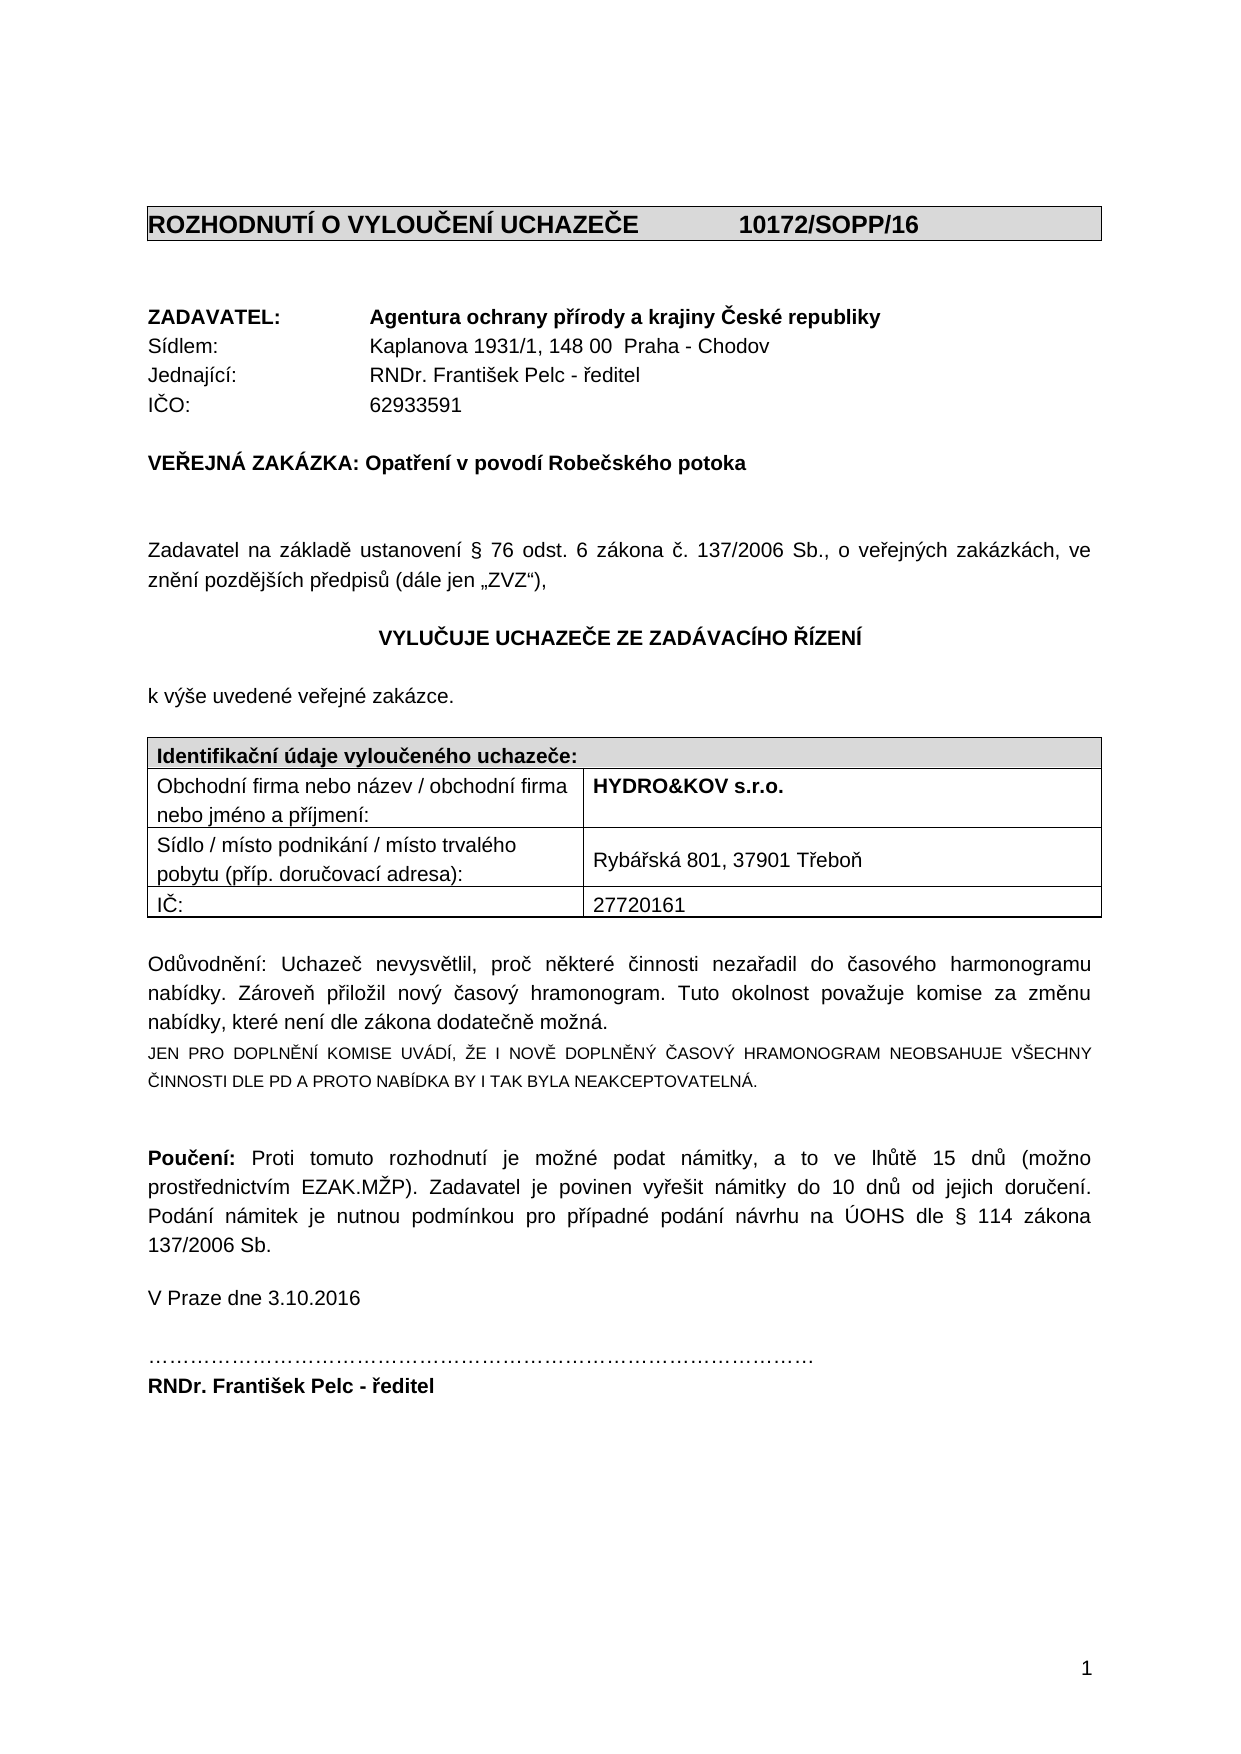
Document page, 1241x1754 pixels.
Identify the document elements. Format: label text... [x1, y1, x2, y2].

subtitle k výše uvedené veřejné zakázce. [148, 679, 1092, 708]
list Zadavatel na základě ustanovení § 76 odst. 6 zákona č. 137/2006 Sb., o veřejných zakázkách, ve znění pozdějších předpisů (dále jen „ZVZ“), [148, 533, 1092, 591]
subtitle Jen pro doplnění komise uvádí, že i nově doplněný časový hramonogram neobsahuje všechny činnosti dle PD a proto nabídka by i tak byla neakceptovatelná. [148, 1034, 1092, 1092]
table_cell Rybářská 801, 37901 Třeboň [584, 828, 1101, 886]
text VEŘEJNÁ ZAKÁZKA: Opatření v povodí Robečského potoka [148, 446, 1092, 475]
table_cell IČ: [148, 887, 583, 916]
subtitle VYLUČUJE uchazeče ze zadávacího řízení [148, 621, 1092, 650]
text Sídlem: Kaplanova 1931/1, 148 00 Praha - Chodov [148, 329, 1092, 358]
table_header Identifikační údaje vyloučeného uchazeče: [148, 738, 1101, 767]
text RNDr. František Pelc - ředitel [148, 1368, 1092, 1397]
table_cell HYDRO&KOV s.r.o. [584, 769, 1101, 827]
table_cell Obchodní firma nebo název / obchodní firma nebo jméno a příjmení: [148, 769, 583, 827]
text IČO: 62933591 [148, 387, 1092, 416]
text Jednající: RNDr. František Pelc - ředitel [148, 358, 1092, 387]
text V Praze dne 3.10.2016 [148, 1281, 1092, 1310]
table_cell Sídlo / místo podnikání / místo trvalého pobytu (příp. doručovací adresa): [148, 828, 583, 886]
title Rozhodnutí o vyloučení uchazeče 10172/SOPP/16 [148, 207, 1101, 240]
table_cell 27720161 [584, 887, 1101, 916]
text ZADAVATEL: Agentura ochrany přírody a krajiny České republiky [148, 300, 1092, 329]
text Poučení: Proti tomuto rozhodnutí je možné podat námitky, a to ve lhůtě 15 dnů (možno prostřednictvím EZAK.MŽP). Zadavatel je povinen vyřešit námitky do 10 dnů od jejich doručení. Podání námitek je nutnou podmínkou pro případné podání návrhu na ÚOHS dle § 114 zákona 137/2006 Sb. [148, 1140, 1092, 1257]
text …………………………………………………………………………………… [148, 1339, 1092, 1368]
text Odůvodnění: Uchazeč nevysvětlil, proč některé činnosti nezařadil do časového harmonogramu nabídky. Zároveň přiložil nový časový hramonogram. Tuto okolnost považuje komise za změnu nabídky, které není dle zákona dodatečně možná. [148, 946, 1092, 1034]
